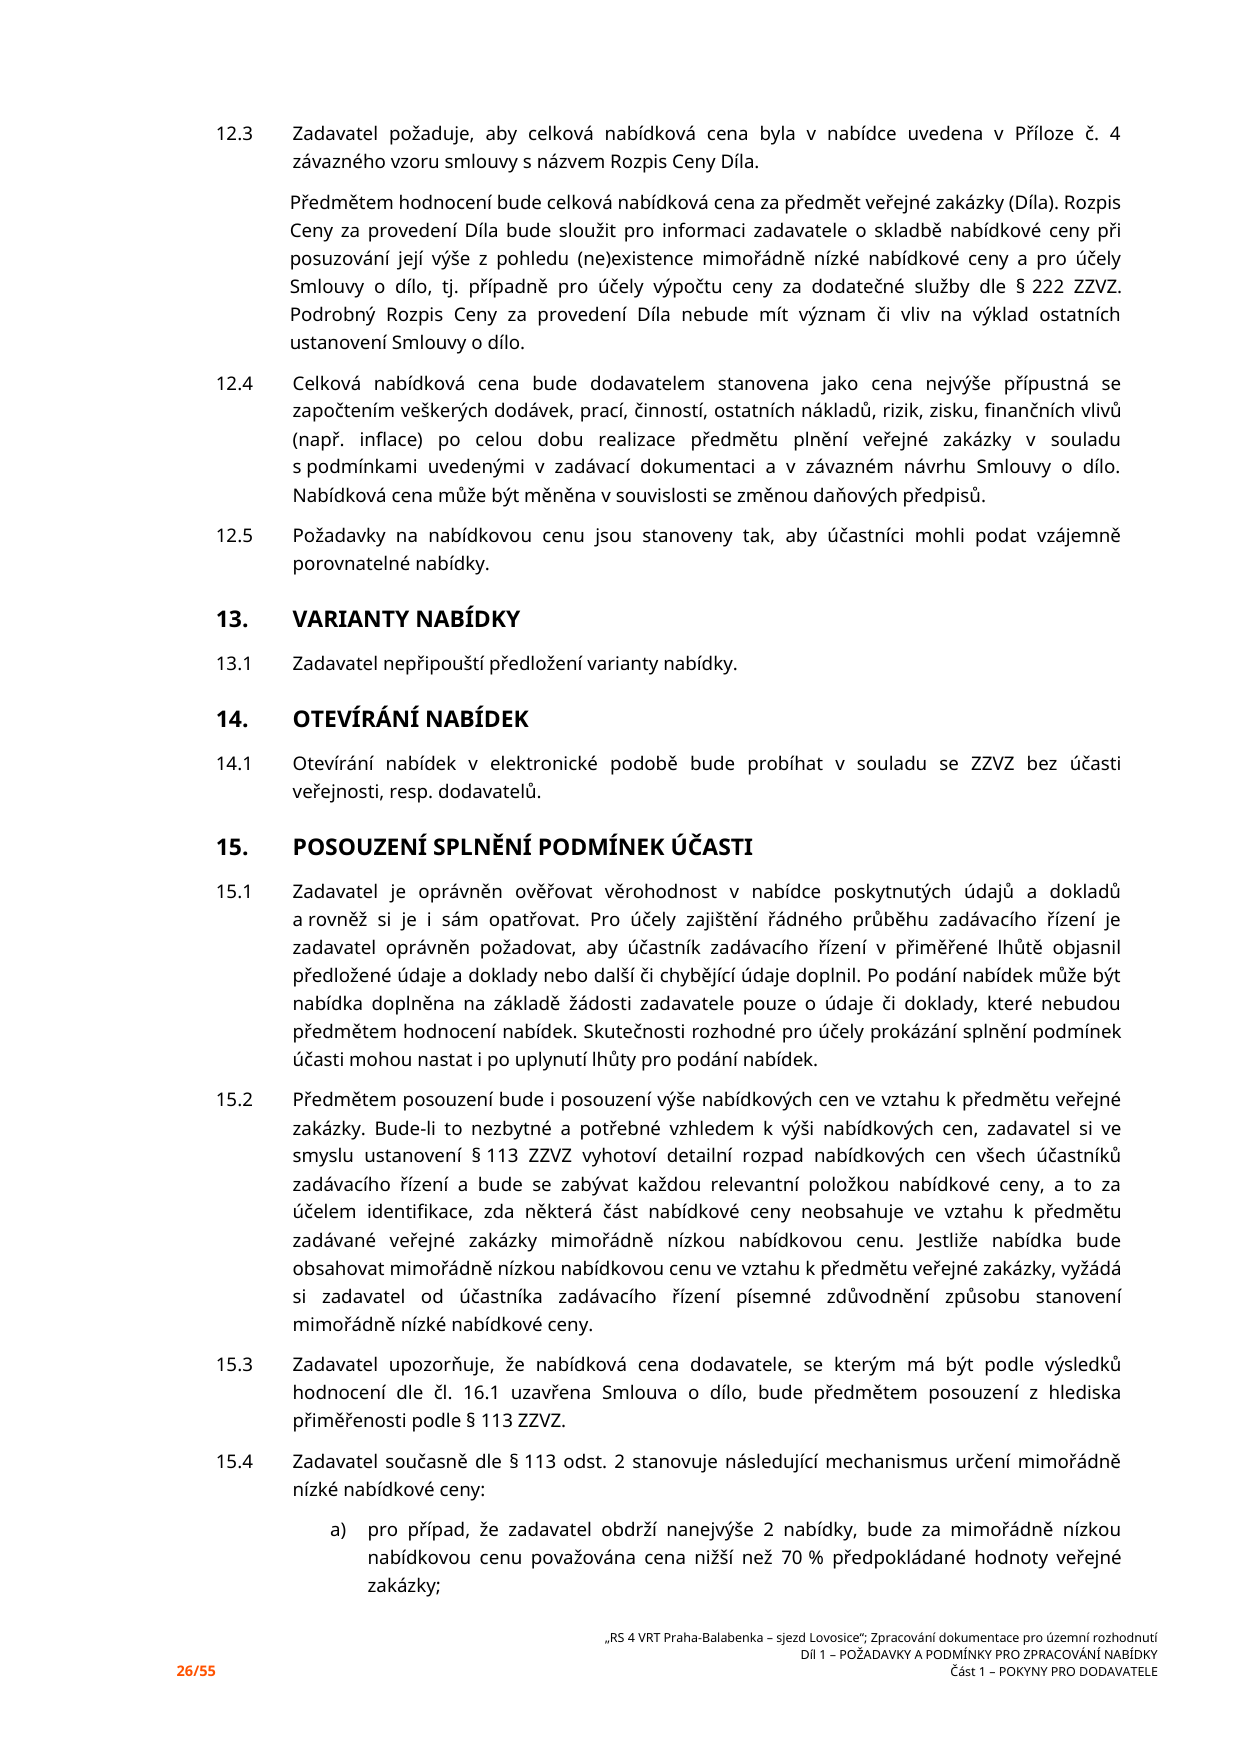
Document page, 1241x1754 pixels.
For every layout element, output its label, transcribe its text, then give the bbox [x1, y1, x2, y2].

text Zadavatel současně dle § 113 odst. 2 stanovuje následující mechanismus určení mimořádně nízké nabídkové ceny: [216, 1448, 1122, 1502]
text POSOUZENÍ SPLNĚNÍ PODMÍNEK ÚČASTI [216, 831, 1122, 862]
text Zadavatel nepřipouští předložení varianty nabídky. [216, 650, 1122, 676]
text Zadavatel je oprávněn ověřovat věrohodnost v nabídce poskytnutých údajů a dokladů a rovněž si je i sám opatřovat. Pro účely zajištění řádného průběhu zadávacího řízení je zadavatel oprávněn požadovat, aby účastník zadávacího řízení v přiměřené lhůtě objasnil předložené údaje a doklady nebo další či chybějící údaje doplnil. Po podání nabídek může být nabídka doplněna na základě žádosti zadavatele pouze o údaje či doklady, které nebudou předmětem hodnocení nabídek. Skutečnosti rozhodné pro účely prokázání splnění podmínek účasti mohou nastat i po uplynutí lhůty pro podání nabídek. [216, 878, 1122, 1072]
text Zadavatel požaduje, aby celková nabídková cena byla v nabídce uvedena v Příloze č. 4 závazného vzoru smlouvy s názvem Rozpis Ceny Díla. [216, 121, 1122, 174]
text Celková nabídková cena bude dodavatelem stanovena jako cena nejvýše přípustná se započtením veškerých dodávek, prací, činností, ostatních nákladů, rizik, zisku, finančních vlivů (např. inflace) po celou dobu realizace předmětu plnění veřejné zakázky v souladu s podmínkami uvedenými v zadávací dokumentaci a v závazném návrhu Smlouvy o dílo. Nabídková cena může být měněna v souvislosti se změnou daňových předpisů. [216, 370, 1122, 507]
text OTEVÍRÁNÍ NABÍDEK [216, 703, 1122, 734]
text Otevírání nabídek v elektronické podobě bude probíhat v souladu se ZZVZ bez účasti veřejnosti, resp. dodavatelů. [216, 750, 1122, 804]
text Předmětem posouzení bude i posouzení výše nabídkových cen ve vztahu k předmětu veřejné zakázky. Bude-li to nezbytné a potřebné vzhledem k výši nabídkových cen, zadavatel si ve smyslu ustanovení § 113 ZZVZ vyhotoví detailní rozpad nabídkových cen všech účastníků zadávacího řízení a bude se zabývat každou relevantní položkou nabídkové ceny, a to za účelem identifikace, zda některá část nabídkové ceny neobsahuje ve vztahu k předmětu zadávané veřejné zakázky mimořádně nízkou nabídkovou cenu. Jestliže nabídka bude obsahovat mimořádně nízkou nabídkovou cenu ve vztahu k předmětu veřejné zakázky, vyžádá si zadavatel od účastníka zadávacího řízení písemné zdůvodnění způsobu stanovení mimořádně nízké nabídkové ceny. [216, 1087, 1122, 1336]
text Zadavatel upozorňuje, že nabídková cena dodavatele, se kterým má být podle výsledků hodnocení dle čl. 16.1 uzavřena Smlouva o dílo, bude předmětem posouzení z hlediska přiměřenosti podle § 113 ZZVZ. [216, 1351, 1122, 1433]
text Požadavky na nabídkovou cenu jsou stanoveny tak, aby účastníci mohli podat vzájemně porovnatelné nabídky. [216, 522, 1122, 576]
text VARIANTY NABÍDKY [216, 603, 1122, 635]
text Předmětem hodnocení bude celková nabídková cena za předmět veřejné zakázky (Díla). Rozpis Ceny za provedení Díla bude sloužit pro informaci zadavatele o skladbě nabídkové ceny při posuzování její výše z pohledu (ne)existence mimořádně nízké nabídkové ceny a pro účely Smlouvy o dílo, tj. případně pro účely výpočtu ceny za dodatečné služby dle § 222 ZZVZ. Podrobný Rozpis Ceny za provedení Díla nebude mít význam či vliv na výklad ostatních ustanovení Smlouvy o dílo. [289, 189, 1122, 355]
list pro případ, že zadavatel obdrží nanejvýše 2 nabídky, bude za mimořádně nízkou nabídkovou cenu považována cena nižší než 70 % předpokládané hodnoty veřejné zakázky; [330, 1517, 1122, 1598]
